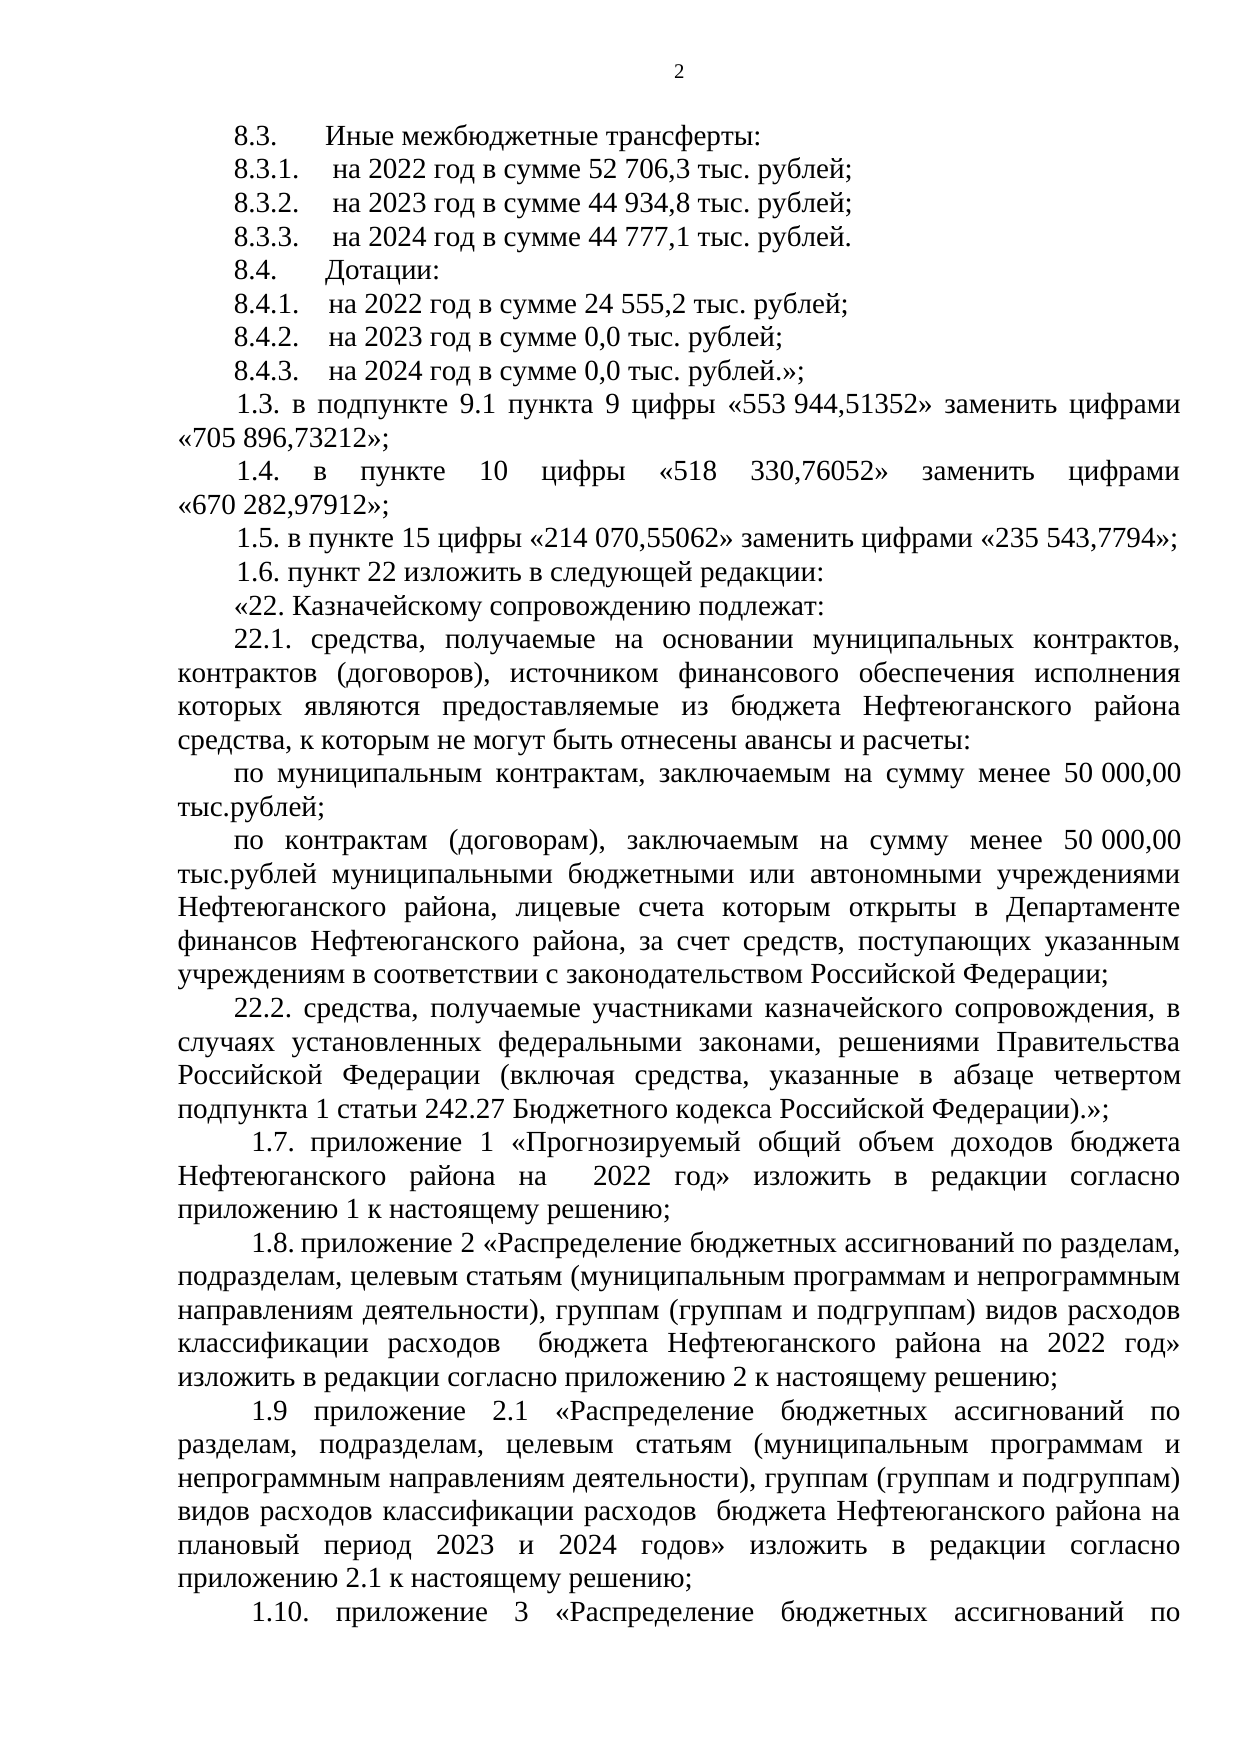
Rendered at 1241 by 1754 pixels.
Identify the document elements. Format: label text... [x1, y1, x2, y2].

text 8.4. Дотации: [177, 252, 1181, 286]
text 8.3. Иные межбюджетные трансферты: [177, 118, 1181, 152]
text 8.4.2. на 2023 год в сумме 0,0 тыс. рублей; [177, 319, 1181, 353]
text «22. Казначейскому сопровождению подлежат: [177, 588, 1181, 621]
text 1.9 приложение 2.1 «Распределение бюджетных ассигнований по разделам, подразделам, целевым статьям (муниципальным программам и непрограммным направлениям деятельности), группам (группам и подгруппам) видов расходов классификации расходов бюджета Нефтеюганского района на плановый период 2023 и 2024 годов» изложить в редакции согласно приложению 2.1 к настоящему решению; [177, 1393, 1181, 1594]
text 1.4. в пункте 10 цифры «518 330,76052» заменить цифрами «670 282,97912»; [177, 453, 1181, 521]
text 8.4.1. на 2022 год в сумме 24 555,2 тыс. рублей; [177, 286, 1181, 319]
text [177, 1594, 1181, 1627]
text 1.7. приложение 1 «Прогнозируемый общий объем доходов бюджета Нефтеюганского района на 2022 год» изложить в редакции согласно приложению 1 к настоящему решению; [177, 1124, 1181, 1225]
text 1.5. в пункте 15 цифры «214 070,55062» заменить цифрами «235 543,7794»; [177, 521, 1181, 554]
text 1.3. в подпункте 9.1 пункта 9 цифры «553 944,51352» заменить цифрами «705 896,73212»; [177, 386, 1181, 453]
text 22.1. средства, получаемые на основании муниципальных контрактов, контрактов (договоров), источником финансового обеспечения исполнения которых являются предоставляемые из бюджета Нефтеюганского района средства, к которым не могут быть отнесены авансы и расчеты: [177, 621, 1181, 755]
text 1.8. приложение 2 «Распределение бюджетных ассигнований по разделам, подразделам, целевым статьям (муниципальным программам и непрограммным направлениям деятельности), группам (группам и подгруппам) видов расходов классификации расходов бюджета Нефтеюганского района на 2022 год» изложить в редакции согласно приложению 2 к настоящему решению; [177, 1225, 1181, 1393]
text 8.3.3. на 2024 год в сумме 44 777,1 тыс. рублей. [177, 219, 1181, 252]
text 8.4.3. на 2024 год в сумме 0,0 тыс. рублей.»; [177, 353, 1181, 386]
text по контрактам (договорам), заключаемым на сумму менее 50 000,00 тыс.рублей муниципальными бюджетными или автономными учреждениями Нефтеюганского района, лицевые счета которым открыты в Департаменте финансов Нефтеюганского района, за счет средств, поступающих указанным учреждениям в соответствии с законодательством Российской Федерации; [177, 822, 1181, 990]
text по муниципальным контрактам, заключаемым на сумму менее 50 000,00 тыс.рублей; [177, 755, 1181, 822]
text 1.6. пункт 22 изложить в следующей редакции: [177, 554, 1181, 588]
text 8.3.1. на 2022 год в сумме 52 706,3 тыс. рублей; [177, 152, 1181, 185]
text 8.3.2. на 2023 год в сумме 44 934,8 тыс. рублей; [177, 185, 1181, 219]
text 22.2. средства, получаемые участниками казначейского сопровождения, в случаях установленных федеральными законами, решениями Правительства Российской Федерации (включая средства, указанные в абзаце четвертом подпункта 1 статьи 242.27 Бюджетного кодекса Российской Федерации).»; [177, 990, 1181, 1124]
